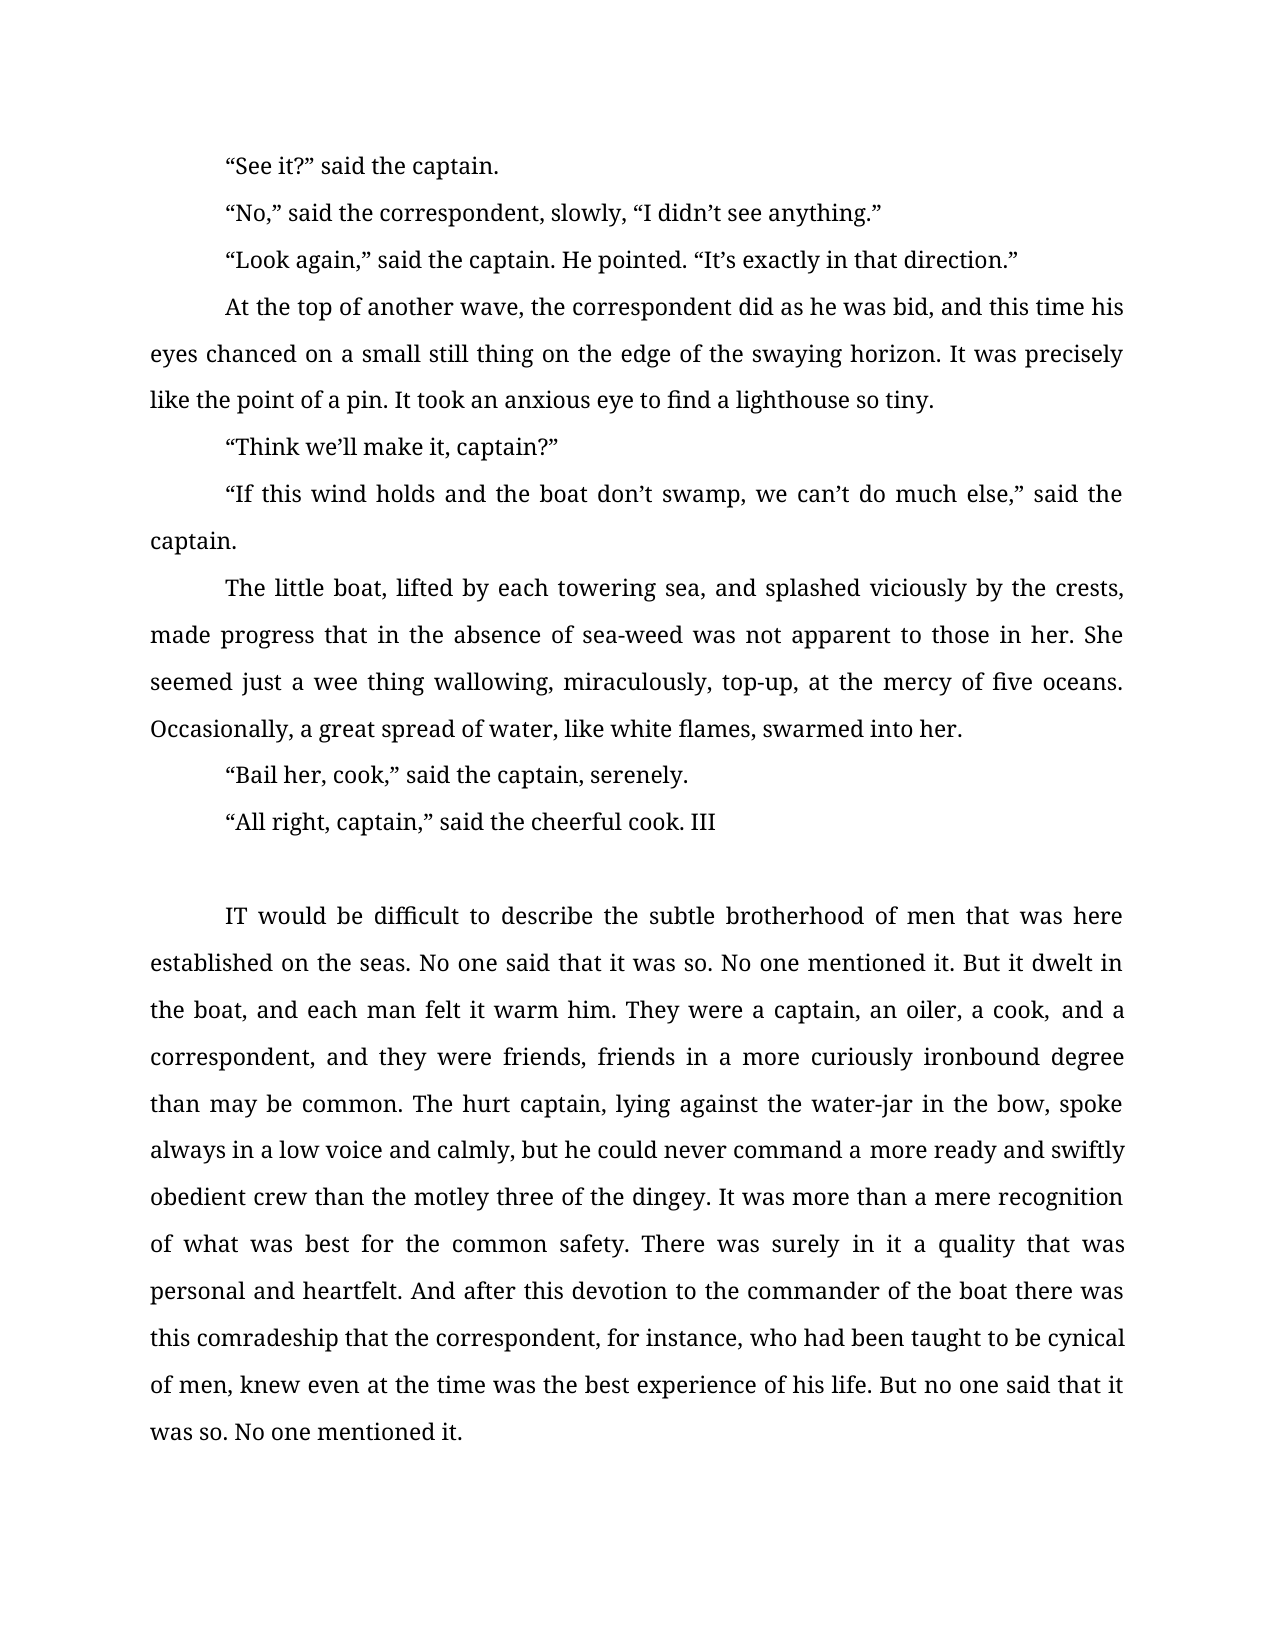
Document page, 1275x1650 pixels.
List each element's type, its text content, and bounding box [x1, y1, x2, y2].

text “If this wind holds and the boat don’t swamp, we can’t do much else,” said the captain. [150, 478, 1125, 556]
text “Look again,” said the captain. He pointed. “It’s exactly in that direction.” [150, 244, 1125, 275]
text “See it?” said the captain. [150, 150, 1125, 181]
text “No,” said the correspondent, slowly, “I didn’t see anything.” [150, 197, 1125, 228]
text IT would be difficult to describe the subtle brotherhood of men that was here established on the seas. No one said that it was so. No one mentioned it. But it dwelt in the boat, and each man felt it warm him. They were a captain, an oiler, a cook, and a correspondent, and they were friends, friends in a more curiously ironbound degree than may be common. The hurt captain, lying against the water-jar in the bow, spoke always in a low voice and calmly, but he could never command a more ready and swiftly obedient crew than the motley three of the dingey. It was more than a mere recognition of what was best for the common safety. There was surely in it a quality that was personal and heartfelt. And after this devotion to the commander of the boat there was this comradeship that the correspondent, for instance, who had been taught to be cynical of men, knew even at the time was the best experience of his life. But no one said that it was so. No one mentioned it. [150, 900, 1125, 1447]
text “Bail her, cook,” said the captain, serenely. [150, 759, 1125, 791]
text “All right, captain,” said the cheerful cook. III [150, 806, 1125, 837]
text “Think we’ll make it, captain?” [150, 431, 1125, 462]
text At the top of another wave, the correspondent did as he was bid, and this time his eyes chanced on a small still thing on the edge of the swaying horizon. It was precisely like the point of a pin. It took an anxious eye to find a lighthouse so tiny. [150, 291, 1125, 416]
text The little boat, lifted by each towering sea, and splashed viciously by the crests, made progress that in the absence of sea-weed was not apparent to those in her. She seemed just a wee thing wallowing, miraculously, top-up, at the mercy of five oceans. Occasionally, a great spread of water, like white flames, swarmed into her. [150, 572, 1125, 744]
